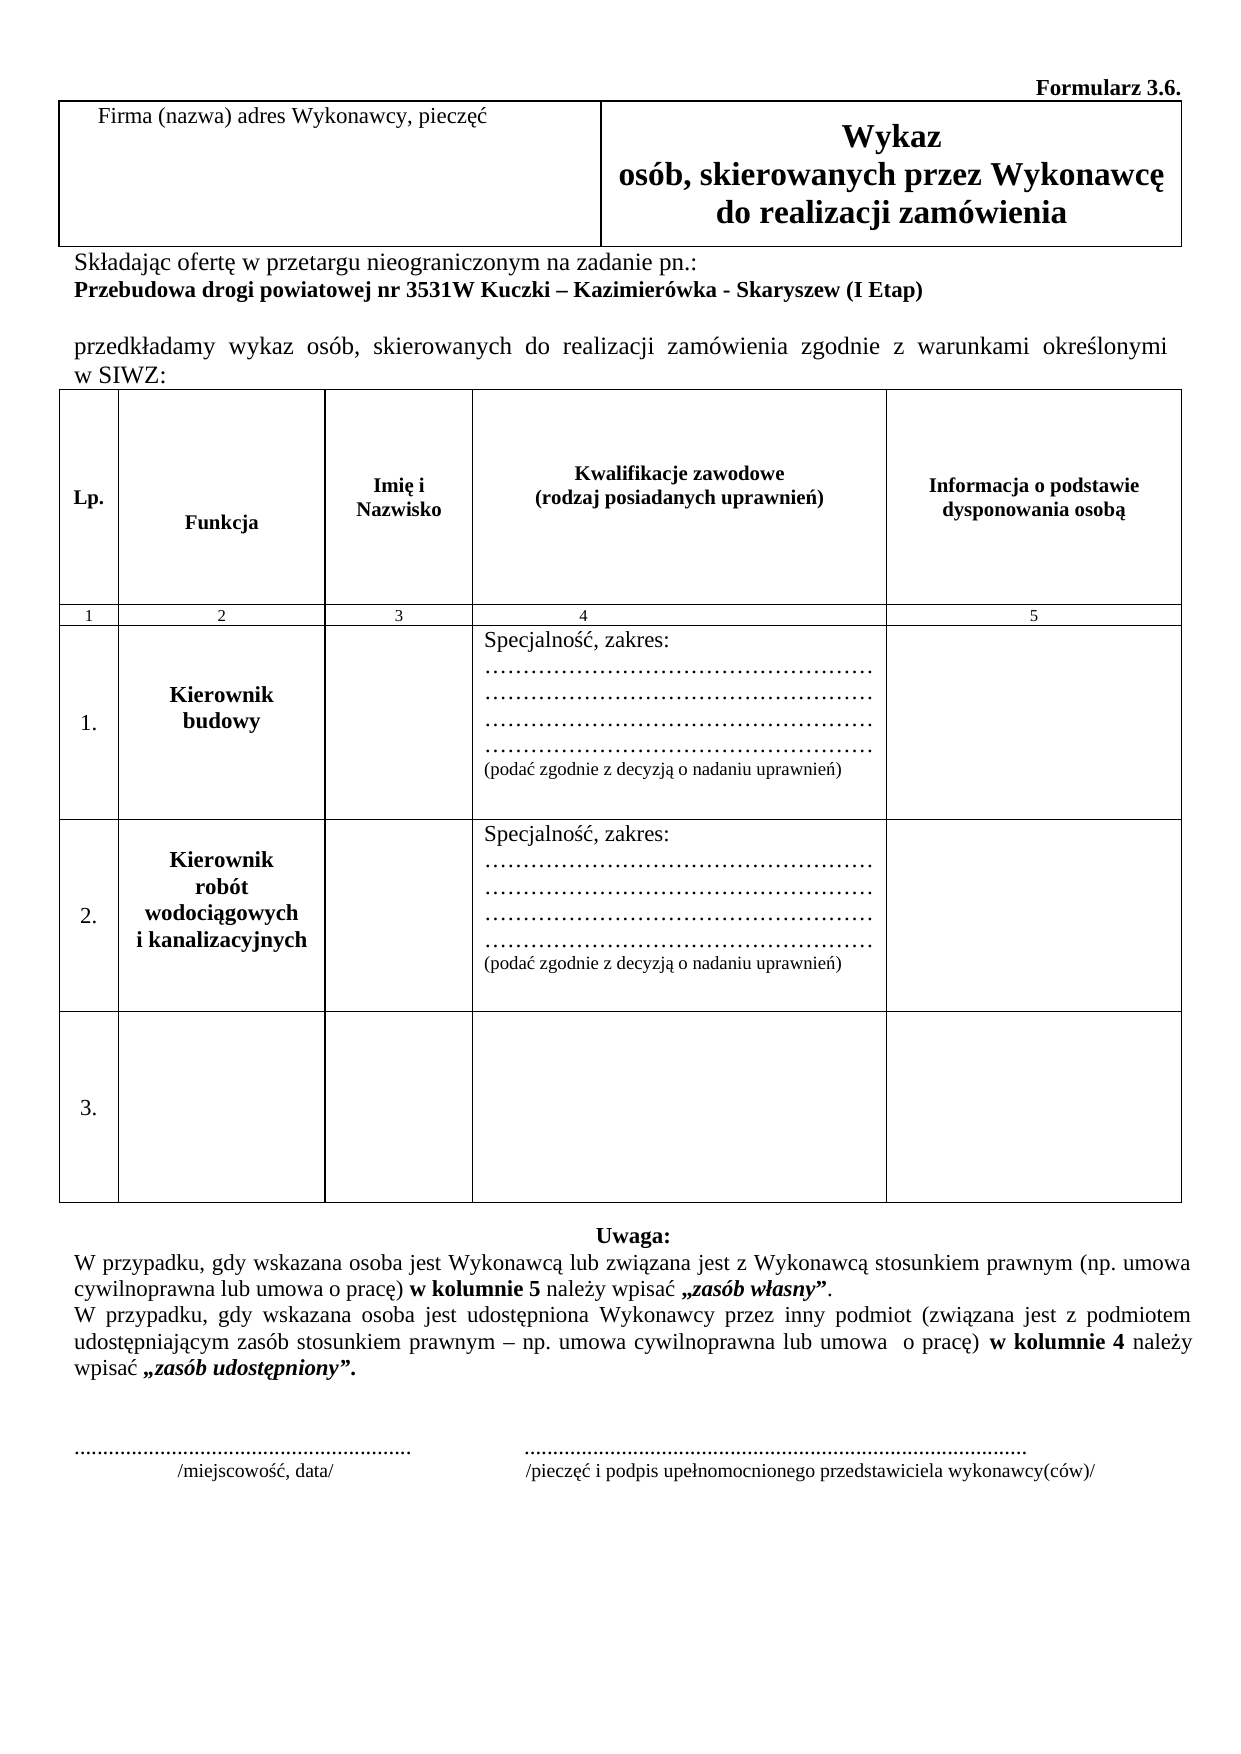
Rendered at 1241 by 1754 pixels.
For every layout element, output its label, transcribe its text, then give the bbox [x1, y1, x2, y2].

table_cell [326, 820, 472, 1011]
table_cell [887, 626, 1181, 819]
table_cell Kierownik budowy [119, 626, 324, 819]
text Formularz 3.6. [74, 74, 1181, 100]
table_cell 4 [473, 605, 886, 624]
table_cell 2. [60, 820, 118, 1011]
table_header Informacja o podstawie dysponowania osobą [887, 390, 1181, 604]
text Przebudowa drogi powiatowej nr 3531W Kuczki – Kazimierówka - Skaryszew (I Etap) [74, 276, 1181, 302]
table_header Lp. [60, 390, 118, 604]
table_cell 2 [119, 605, 324, 624]
table_cell 1. [60, 626, 118, 819]
table_header Funkcja [119, 390, 324, 604]
text ........................................................... ........................................................................................ [74, 1433, 1181, 1459]
table_cell 5 [887, 605, 1181, 624]
table_cell [119, 1012, 324, 1202]
table_header Wykaz osób, skierowanych przez Wykonawcę do realizacji zamówienia [602, 102, 1181, 246]
text Uwaga: [74, 1222, 1192, 1249]
table_cell Kierownik robót wodociągowych i kanalizacyjnych [119, 820, 324, 1011]
table_cell Specjalność, zakres: …………………………………………………………………………………………………………………………………………………………………………………… (podać zgodnie z decyzją o nadaniu uprawnień) [473, 820, 886, 1011]
text W przypadku, gdy wskazana osoba jest udostępniona Wykonawcy przez inny podmiot (związana jest z podmiotem udostępniającym zasób stosunkiem prawnym – np. umowa cywilnoprawna lub umowa o pracę) w kolumnie 4 należy wpisać „zasób udostępniony”. [74, 1301, 1192, 1380]
table_cell [887, 1012, 1181, 1202]
text Składając ofertę w przetargu nieograniczonym na zadanie pn.: [74, 247, 1181, 276]
table_header Firma (nazwa) adres Wykonawcy, pieczęć [60, 102, 600, 246]
table_header Imię i Nazwisko [326, 390, 472, 604]
table_header Kwalifikacje zawodowe (rodzaj posiadanych uprawnień) [473, 390, 886, 604]
text przedkładamy wykaz osób, skierowanych do realizacji zamówienia zgodnie z warunkami określonymi w SIWZ: [74, 331, 1181, 388]
text W przypadku, gdy wskazana osoba jest Wykonawcą lub związana jest z Wykonawcą stosunkiem prawnym (np. umowa cywilnoprawna lub umowa o pracę) w kolumnie 5 należy wpisać „zasób własny”. [74, 1249, 1192, 1301]
table_cell [473, 1012, 886, 1202]
table_cell [887, 820, 1181, 1011]
table_cell 3. [60, 1012, 118, 1202]
table_cell [326, 1012, 472, 1202]
table_cell 1 [60, 605, 118, 624]
table_cell [326, 626, 472, 819]
text /miejscowość, data/ /pieczęć i podpis upełnomocnionego przedstawiciela wykonawcy(ców)/ [74, 1459, 1181, 1482]
table_cell Specjalność, zakres: …………………………………………………………………………………………………………………………………………………………………………………… (podać zgodnie z decyzją o nadaniu uprawnień) [473, 626, 886, 819]
table_cell 3 [326, 605, 472, 624]
